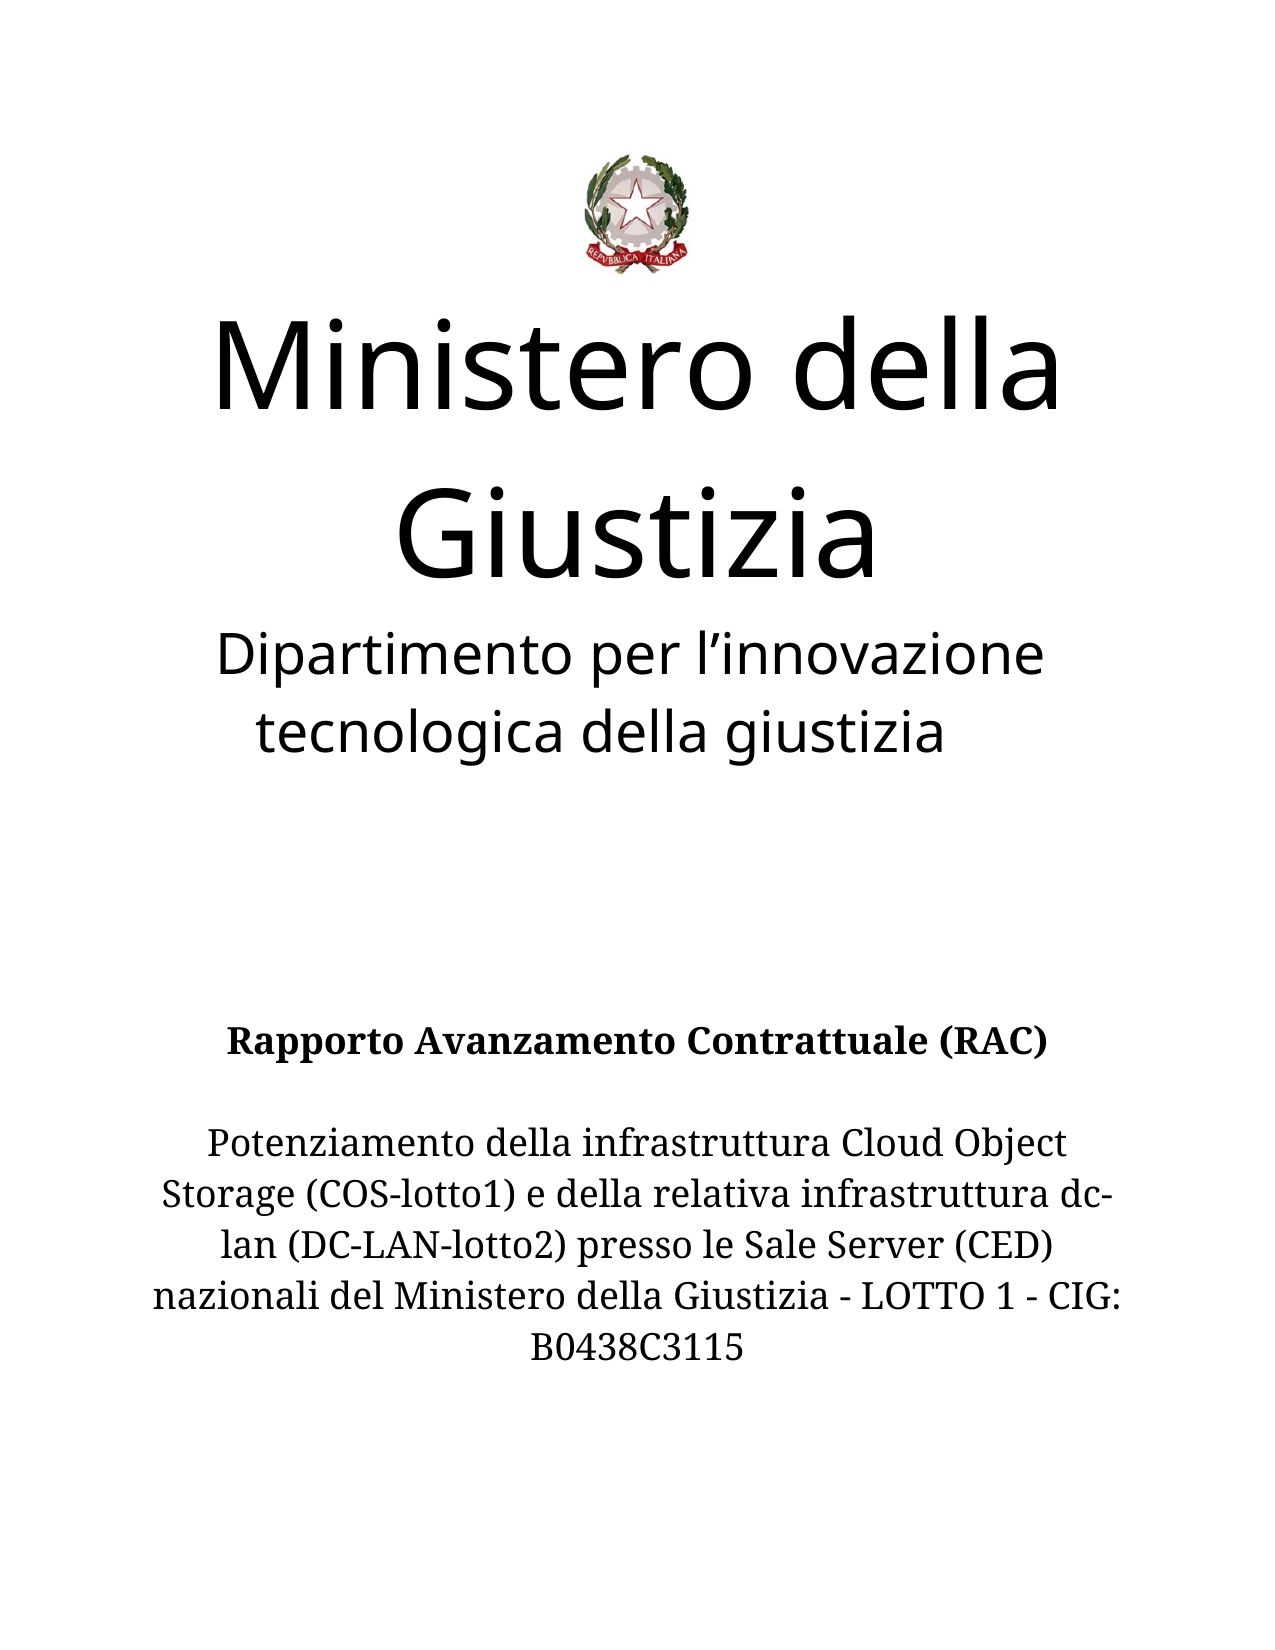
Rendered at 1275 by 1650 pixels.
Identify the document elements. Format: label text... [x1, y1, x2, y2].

text Dipartimento per l’innovazione tecnologica della giustizia [150, 613, 1051, 769]
text Potenziamento della infrastruttura Cloud Object Storage (COS-lotto1) e della relativa infrastruttura dc-lan (DC-LAN-lotto2) presso le Sale Server (CED) nazionali del Ministero della Giustizia - LOTTO 1 - CIG: B0438C3115 [150, 1116, 1125, 1372]
picture [580, 150, 695, 279]
text Rapporto Avanzamento Contrattuale (RAC) [150, 1014, 1125, 1065]
text Ministero della Giustizia [150, 278, 1125, 613]
